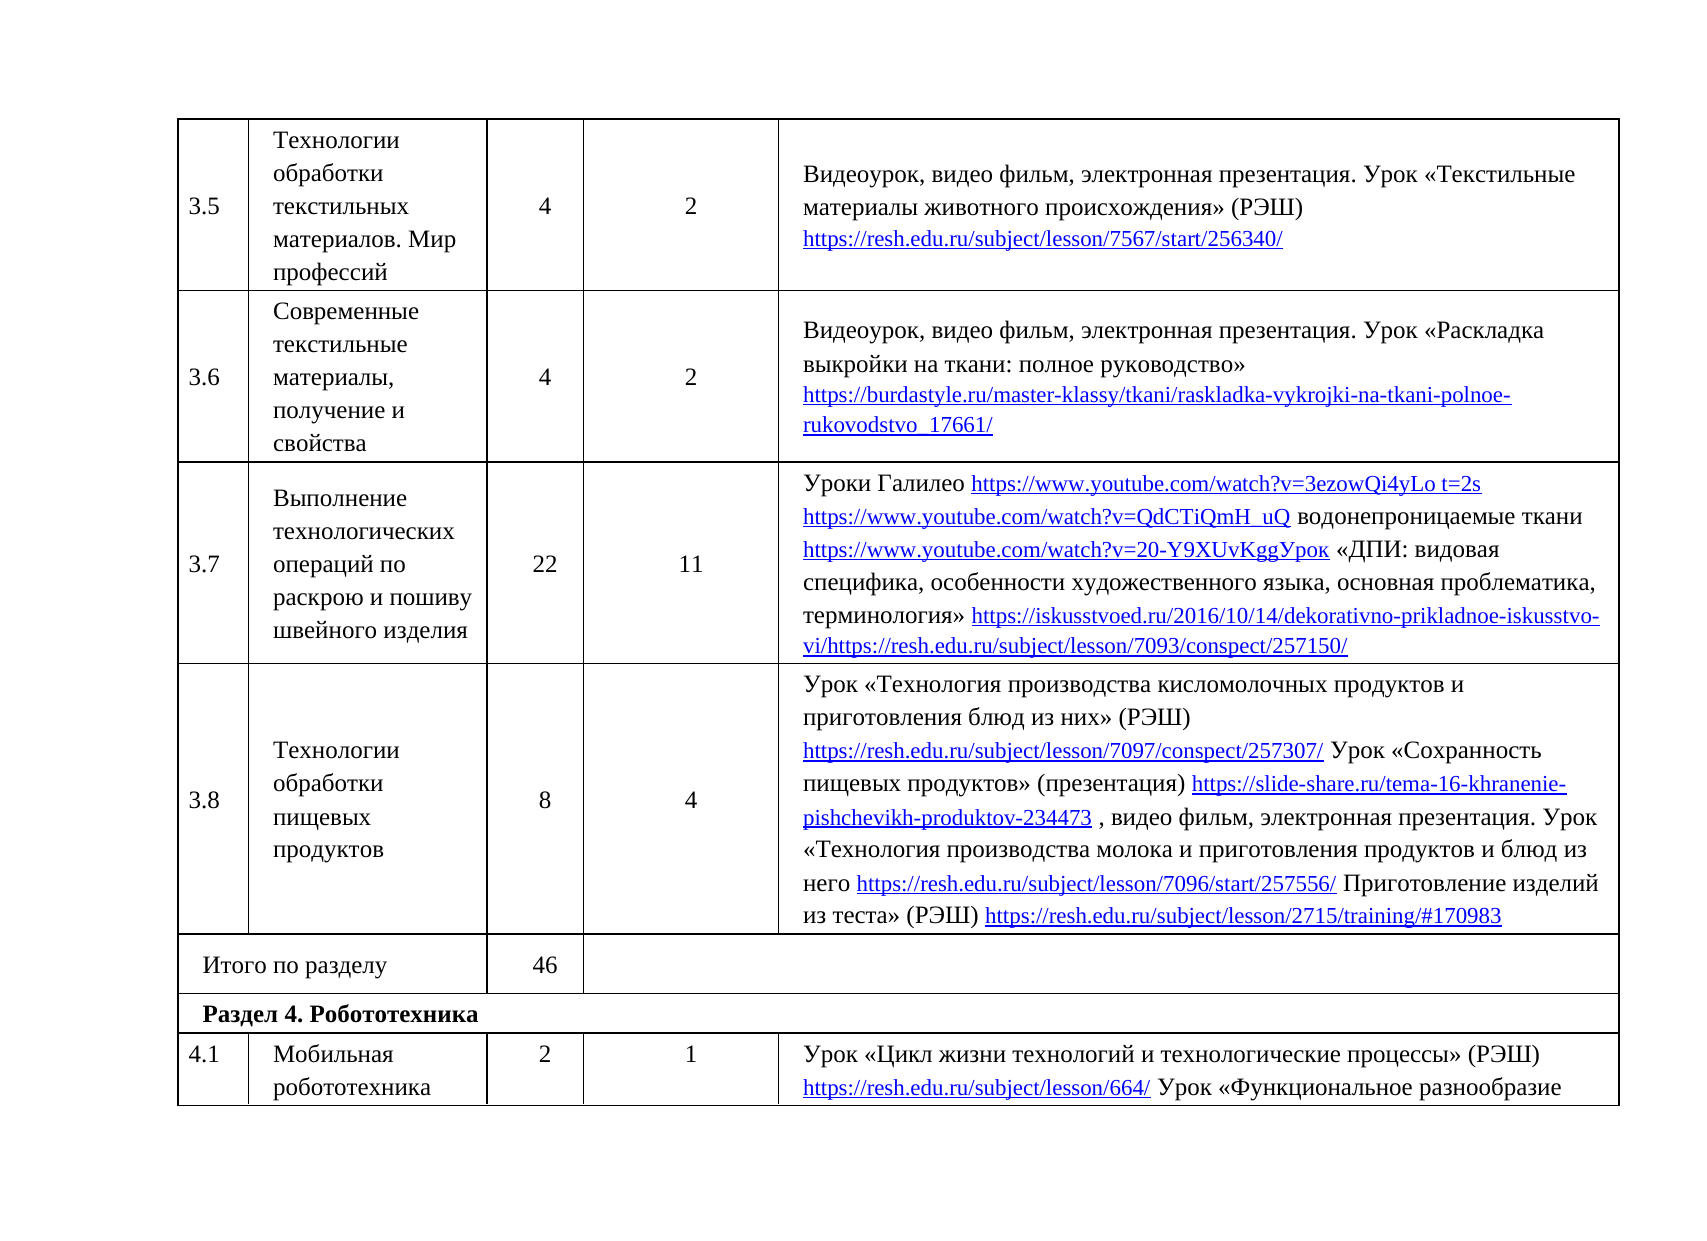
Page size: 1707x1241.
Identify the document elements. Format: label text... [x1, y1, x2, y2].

table_cell 8 [488, 664, 583, 933]
table_cell 3.7 [179, 463, 248, 663]
table_cell Технологии обработки текстильных материалов. Мир профессий [249, 120, 486, 289]
table_cell 4 [584, 664, 778, 933]
table_cell 4 [488, 291, 583, 461]
table_cell 1 [584, 1034, 778, 1104]
table_cell Выполнение технологических операций по раскрою и пошиву швейного изделия [249, 463, 486, 663]
table_cell Видеоурок, видео фильм, электронная презентация. Урок «Раскладка выкройки на ткани: полное руководство» https://burdastyle.ru/master-klassy/tkani/raskladka-vykrojki-na-tkani-polnoe-rukovodstvo_17661/ [779, 291, 1618, 461]
table_cell 3.8 [179, 664, 248, 933]
table_cell 46 [488, 935, 583, 993]
table_cell 4 [488, 120, 583, 289]
table_cell Урок «Технология производства кисломолочных продуктов и приготовления блюд из них» (РЭШ) https://resh.edu.ru/subject/lesson/7097/conspect/257307/ Урок «Сохранность пищевых продуктов» (презентация) https://slide-share.ru/tema-16-khranenie-pishchevikh-produktov-234473 , видео фильм, электронная презентация. Урок «Технология производства молока и приготовления продуктов и блюд из него https://resh.edu.ru/subject/lesson/7096/start/257556/ Приготовление изделий из теста» (РЭШ) https://resh.edu.ru/subject/lesson/2715/training/#170983 [779, 664, 1618, 933]
table_cell Видеоурок, видео фильм, электронная презентация. Урок «Текстильные материалы животного происхождения» (РЭШ) https://resh.edu.ru/subject/lesson/7567/start/256340/ [779, 120, 1618, 289]
table_cell 2 [488, 1034, 583, 1104]
table_cell 11 [584, 463, 778, 663]
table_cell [249, 1034, 486, 1104]
table_cell [584, 935, 1618, 993]
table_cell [779, 1034, 1618, 1104]
table_cell 22 [488, 463, 583, 663]
table_cell 3.6 [179, 291, 248, 461]
table_cell 2 [584, 291, 778, 461]
table_cell 3.5 [179, 120, 248, 289]
table_cell Раздел 4. Робототехника [179, 994, 1618, 1032]
table_cell 4.1 [179, 1034, 248, 1104]
table_cell 2 [584, 120, 778, 289]
table_cell Современные текстильные материалы, получение и свойства [249, 291, 486, 461]
table_cell Итого по разделу [179, 935, 486, 993]
table_cell Уроки Галилео https://www.youtube.com/watch?v=3ezowQi4yLo t=2s https://www.youtube.com/watch?v=QdCTiQmH_uQ водонепроницаемые ткани https://www.youtube.com/watch?v=20-Y9XUvKggУрок «ДПИ: видовая специфика, особенности художественного языка, основная проблематика, терминология» https://iskusstvoed.ru/2016/10/14/dekorativno-prikladnoe-iskusstvo-vi/https://resh.edu.ru/subject/lesson/7093/conspect/257150/ [779, 463, 1618, 663]
table_cell Технологии обработки пищевых продуктов [249, 664, 486, 933]
